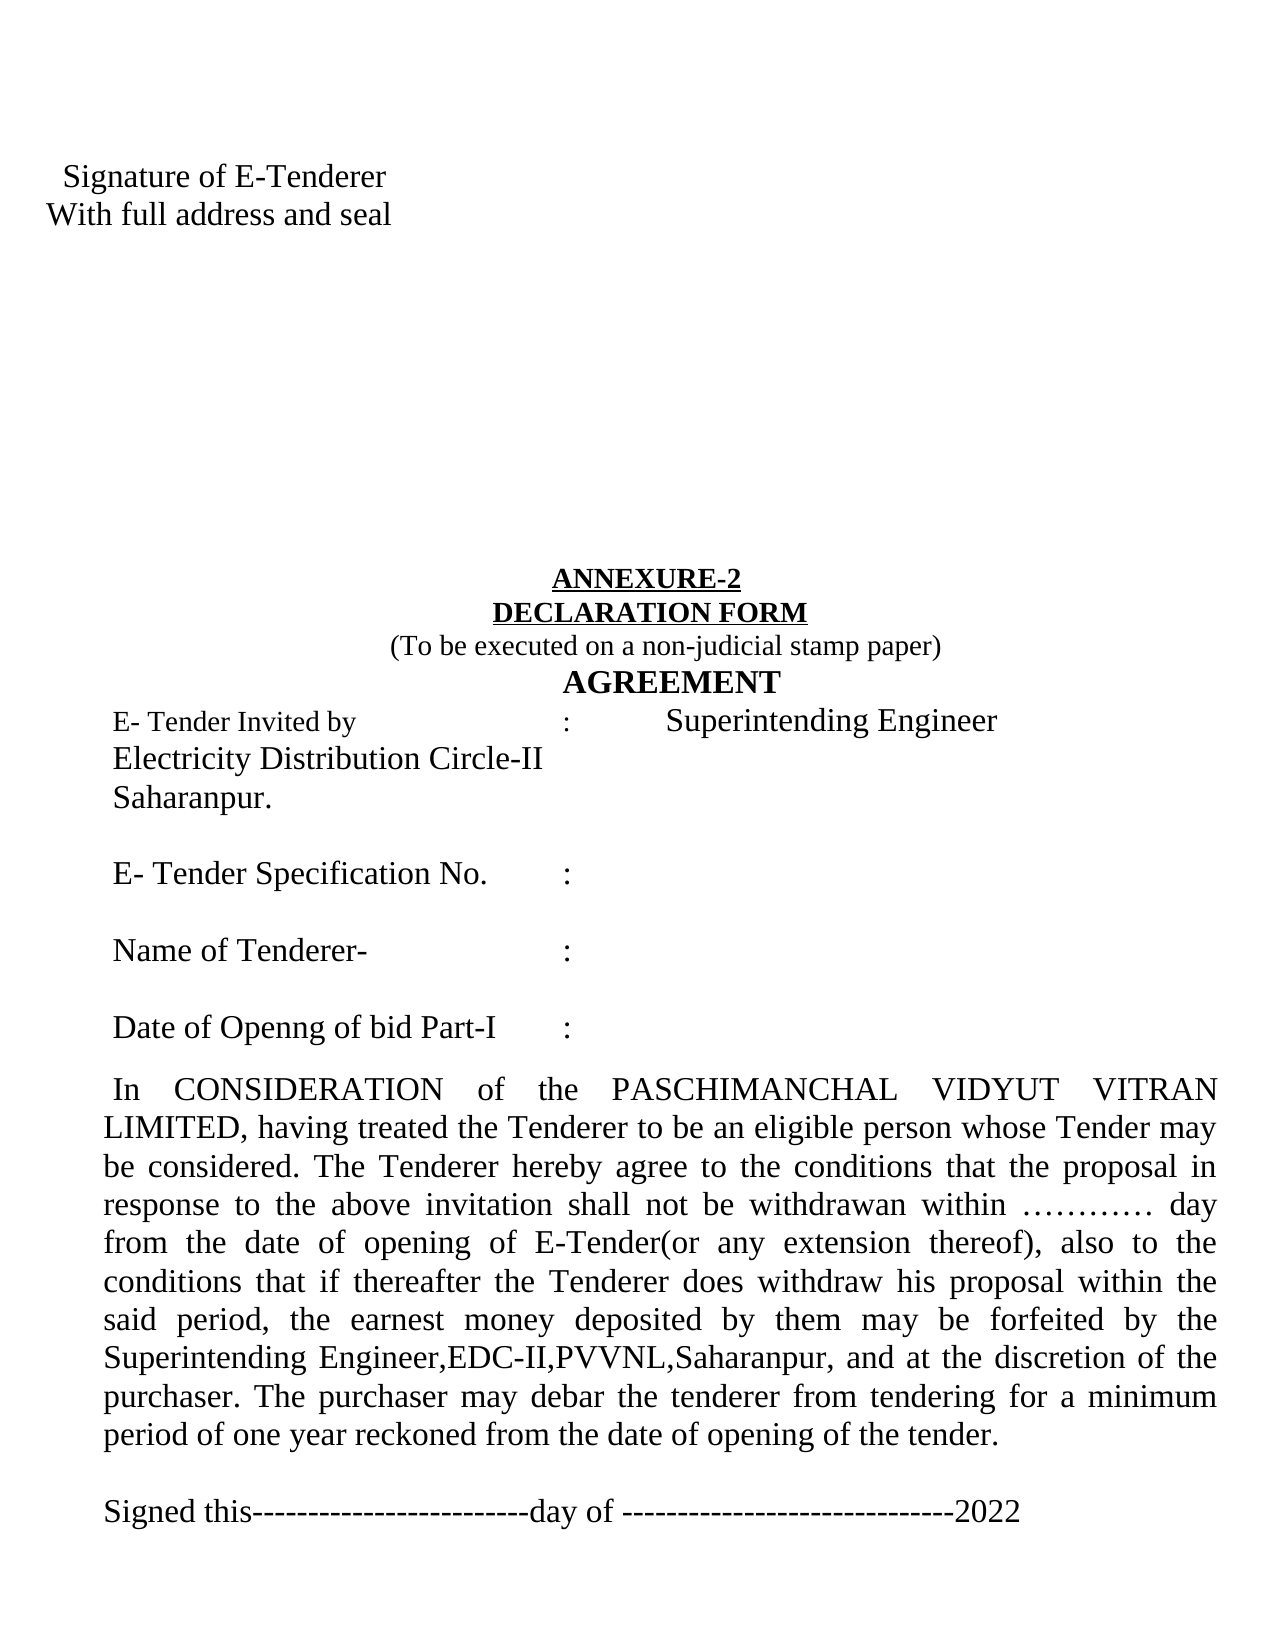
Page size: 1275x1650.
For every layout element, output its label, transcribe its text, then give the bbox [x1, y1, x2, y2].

text DECLARATION FORM [37, 595, 1219, 628]
text With full address and seal [0, 194, 1173, 233]
text Signed this-------------------------day of ------------------------------2022 [103, 1491, 1219, 1529]
text E- Tender Specification No. : [112, 853, 1219, 892]
text Electricity Distribution Circle-II [112, 738, 1219, 777]
text Signature of E-Tenderer [0, 156, 1173, 194]
text (To be executed on a non-judicial stamp paper) [112, 628, 1219, 662]
text In consideration of the PASCHIMANCHAL VIDYUT VITRAN LIMITED, having treated the Tenderer to be an eligible person whose Tender may be considered. The Tenderer hereby agree to the conditions that the proposal in response to the above invitation shall not be withdrawan within ………… day from the date of opening of E-Tender(or any extension thereof), also to the conditions that if thereafter the Tenderer does withdraw his proposal within the said period, the earnest money deposited by them may be forfeited by the Superintending Engineer,EDC-II,PVVNL,Saharanpur, and at the discretion of the purchaser. The purchaser may debar the tenderer from tendering for a minimum period of one year reckoned from the date of opening of the tender. [103, 1069, 1219, 1453]
text Saharanpur. [112, 777, 1219, 815]
text Name of Tenderer- : [112, 930, 1219, 968]
text AGREEMENT [112, 662, 1219, 700]
text E- Tender Invited by : Superintending Engineer [112, 700, 1219, 738]
text Date of Openng of bid Part-I : [112, 1007, 1219, 1045]
text ANNEXURE-2 [37, 561, 1219, 595]
